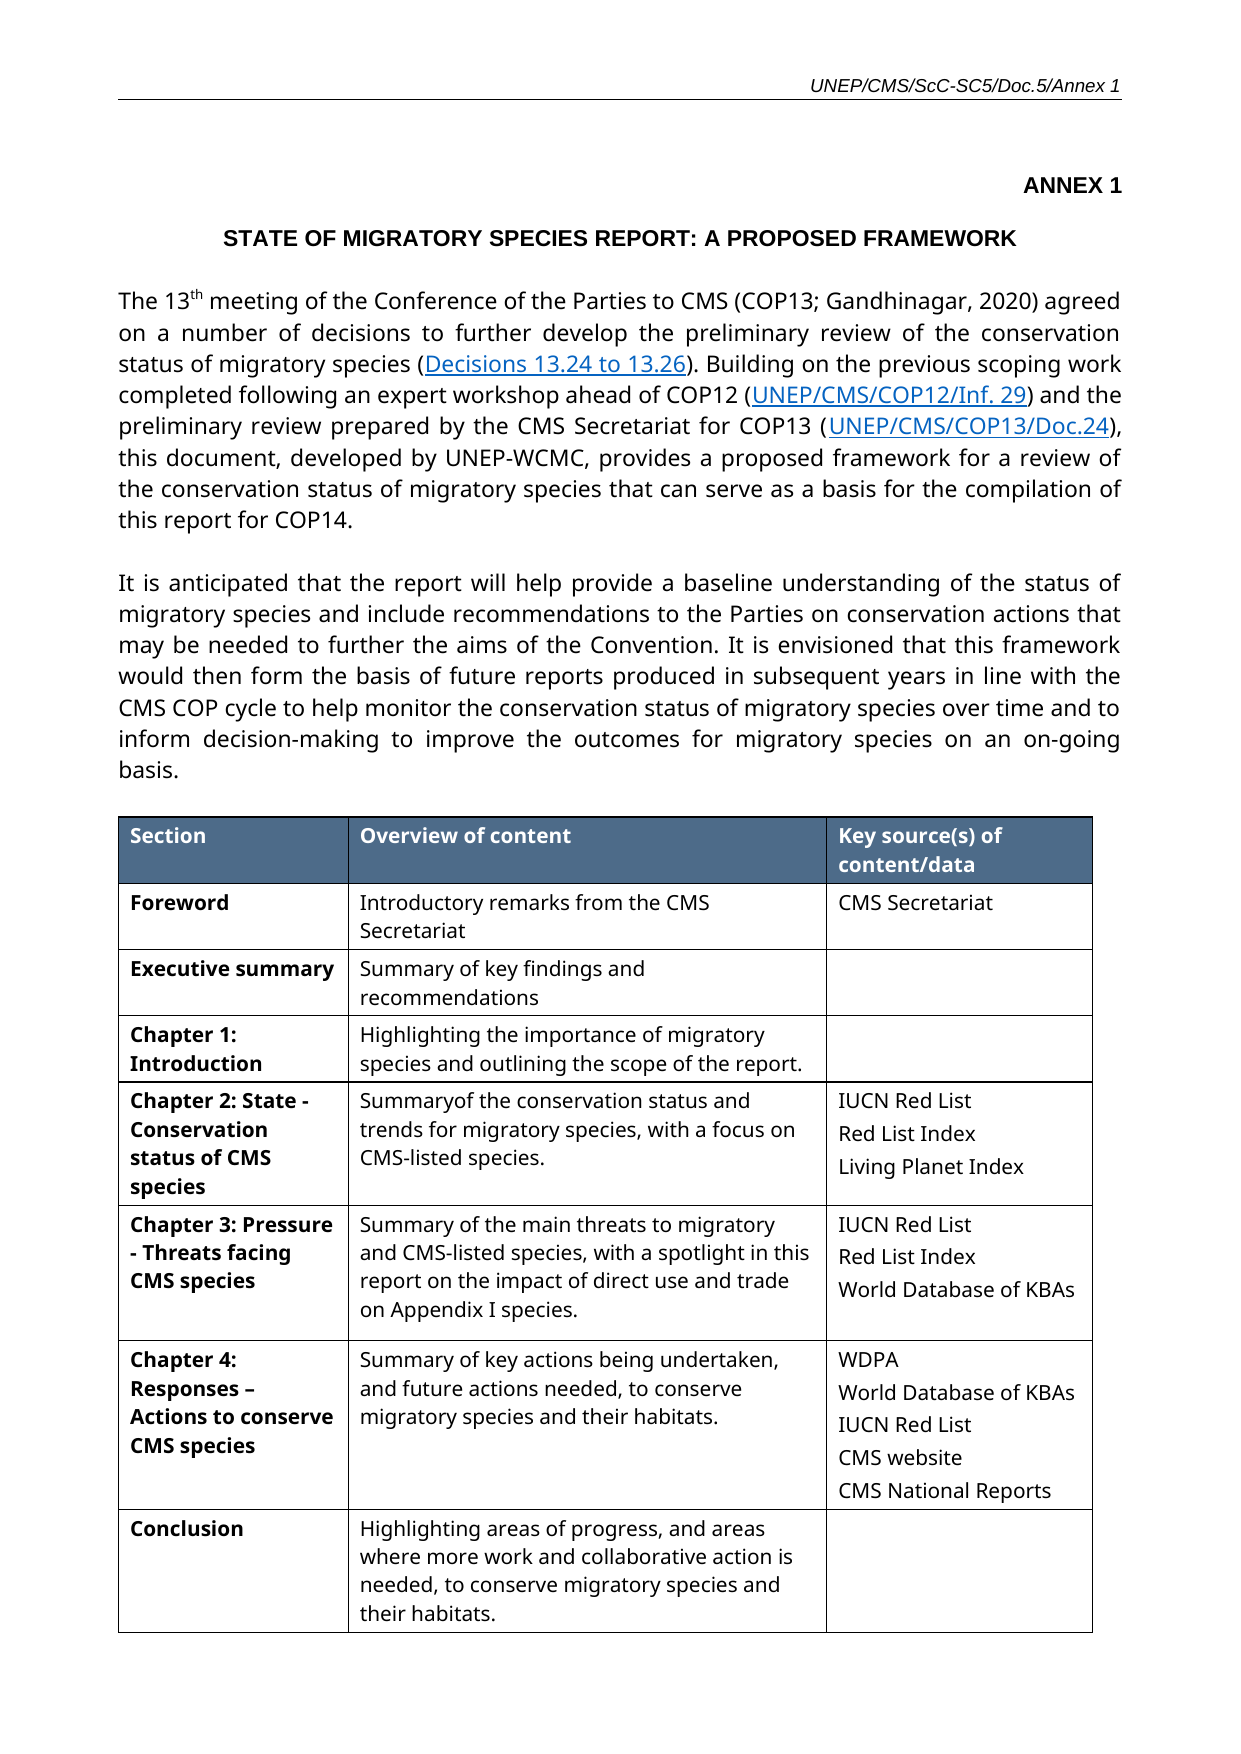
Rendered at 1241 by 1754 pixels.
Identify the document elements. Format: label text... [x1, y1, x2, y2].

table_cell Summaryof the conservation status and trends for migratory species, with a focus on CMS-listed species. [349, 1083, 826, 1204]
text STATE OF MIGRATORY SPECIES REPORT: A PROPOSED FRAMEWORK [118, 225, 1122, 251]
table_cell IUCN Red List Red List Index Living Planet Index [827, 1083, 1092, 1204]
table_cell Chapter 1: Introduction [119, 1016, 348, 1081]
table_cell Foreword [119, 884, 348, 949]
table_cell Summary of key actions being undertaken, and future actions needed, to conserve migratory species and their habitats. [349, 1341, 826, 1508]
table_cell WDPA World Database of KBAs IUCN Red List CMS website CMS National Reports [827, 1341, 1092, 1508]
table_cell [827, 1510, 1092, 1632]
table_cell [827, 1016, 1092, 1081]
table_header Section [119, 818, 348, 883]
table_cell Summary of key findings and recommendations [349, 950, 826, 1015]
table_cell Summary of the main threats to migratory and CMS-listed species, with a spotlight in this report on the impact of direct use and trade on Appendix I species. [349, 1206, 826, 1340]
table_cell Chapter 4: Responses – Actions to conserve CMS species [119, 1341, 348, 1508]
table_cell Highlighting the importance of migratory species and outlining the scope of the report. [349, 1016, 826, 1081]
table_cell Highlighting areas of progress, and areas where more work and collaborative action is needed, to conserve migratory species and their habitats. [349, 1510, 826, 1632]
table_header Overview of content [349, 818, 826, 883]
table_cell Introductory remarks from the CMS Secretariat [349, 884, 826, 949]
table_cell Executive summary [119, 950, 348, 1015]
table_header Key source(s) of content/data [827, 818, 1092, 883]
table_cell IUCN Red List Red List Index World Database of KBAs [827, 1206, 1092, 1340]
table_cell Conclusion [119, 1510, 348, 1632]
table_cell CMS Secretariat [827, 884, 1092, 949]
table_cell Chapter 3: Pressure - Threats facing CMS species [119, 1206, 348, 1340]
table_cell Chapter 2: State - Conservation status of CMS species [119, 1083, 348, 1204]
table_cell [827, 950, 1092, 1015]
text ANNEX 1 [118, 172, 1122, 199]
text The 13th meeting of the Conference of the Parties to CMS (COP13; Gandhinagar, 2020) agreed on a number of decisions to further develop the preliminary review of the conservation status of migratory species (Decisions 13.24 to 13.26). Building on the previous scoping work completed following an expert workshop ahead of COP12 (UNEP/CMS/COP12/Inf. 29) and the preliminary review prepared by the CMS Secretariat for COP13 (UNEP/CMS/COP13/Doc.24), this document, developed by UNEP-WCMC, provides a proposed framework for a review of the conservation status of migratory species that can serve as a basis for the compilation of this report for COP14. [118, 285, 1122, 535]
text It is anticipated that the report will help provide a baseline understanding of the status of migratory species and include recommendations to the Parties on conservation actions that may be needed to further the aims of the Convention. It is envisioned that this framework would then form the basis of future reports produced in subsequent years in line with the CMS COP cycle to help monitor the conservation status of migratory species over time and to inform decision-making to improve the outcomes for migratory species on an on-going basis. [118, 566, 1122, 785]
